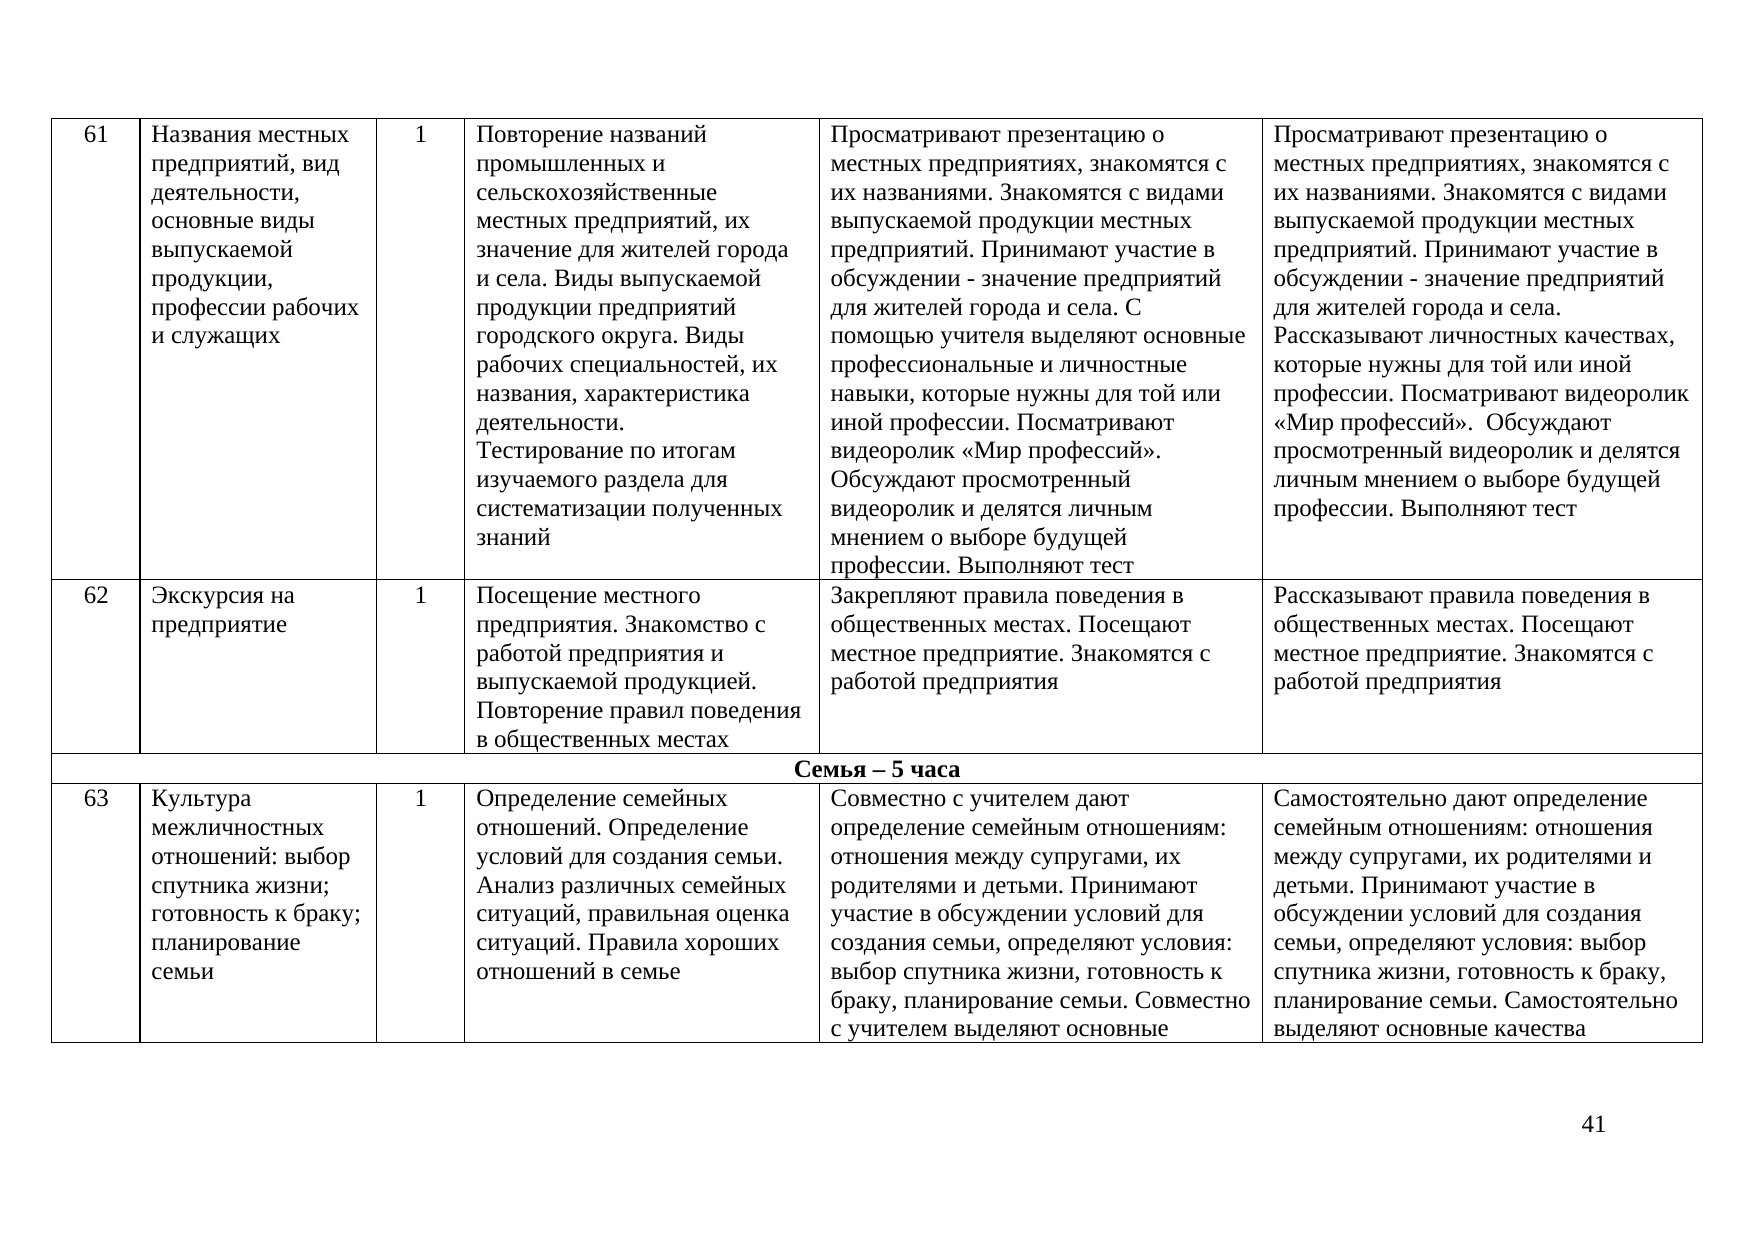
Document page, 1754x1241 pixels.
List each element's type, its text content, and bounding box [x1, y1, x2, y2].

table_header 1 [377, 119, 464, 579]
table_cell 1 [377, 580, 464, 753]
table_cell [141, 784, 376, 1042]
table_cell Посещение местного предприятия. Знакомство с работой предприятия и выпускаемой продукцией. Повторение правил поведения в общественных местах [465, 580, 819, 753]
table_header Повторение названий промышленных и сельскохозяйственные местных предприятий, их значение для жителей города и села. Виды выпускаемой продукции предприятий городского округа. Виды рабочих специальностей, их названия, характеристика деятельности. Тестирование по итогам изучаемого раздела для систематизации полученных знаний [465, 119, 819, 579]
table_header Просматривают презентацию о местных предприятиях, знакомятся с их названиями. Знакомятся с видами выпускаемой продукции местных предприятий. Принимают участие в обсуждении - значение предприятий для жителей города и села. С помощью учителя выделяют основные профессиональные и личностные навыки, которые нужны для той или иной профессии. Посматривают видеоролик «Мир профессий». Обсуждают просмотренный видеоролик и делятся личным мнением о выборе будущей профессии. Выполняют тест [820, 119, 1262, 579]
table_cell Семья – 5 часа [52, 754, 1702, 782]
table_cell 1 [377, 784, 464, 1042]
table_cell Экскурсия на предприятие [141, 580, 376, 753]
table_cell Рассказывают правила поведения в общественных местах. Посещают местное предприятие. Знакомятся с работой предприятия [1263, 580, 1702, 753]
table_header Просматривают презентацию о местных предприятиях, знакомятся с их названиями. Знакомятся с видами выпускаемой продукции местных предприятий. Принимают участие в обсуждении - значение предприятий для жителей города и села. Рассказывают личностных качествах, которые нужны для той или иной профессии. Посматривают видеоролик «Мир профессий». Обсуждают просмотренный видеоролик и делятся личным мнением о выборе будущей профессии. Выполняют тест [1263, 119, 1702, 579]
table_cell 62 [52, 580, 139, 753]
table_cell Закрепляют правила поведения в общественных местах. Посещают местное предприятие. Знакомятся с работой предприятия [820, 580, 1262, 753]
table_header Названия местных предприятий, вид деятельности, основные виды выпускаемой продукции, профессии рабочих и служащих [141, 119, 376, 579]
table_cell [465, 784, 819, 1042]
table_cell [820, 784, 1262, 1042]
table_header 61 [52, 119, 139, 579]
table_cell 63 [52, 784, 139, 1042]
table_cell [1263, 784, 1702, 1042]
